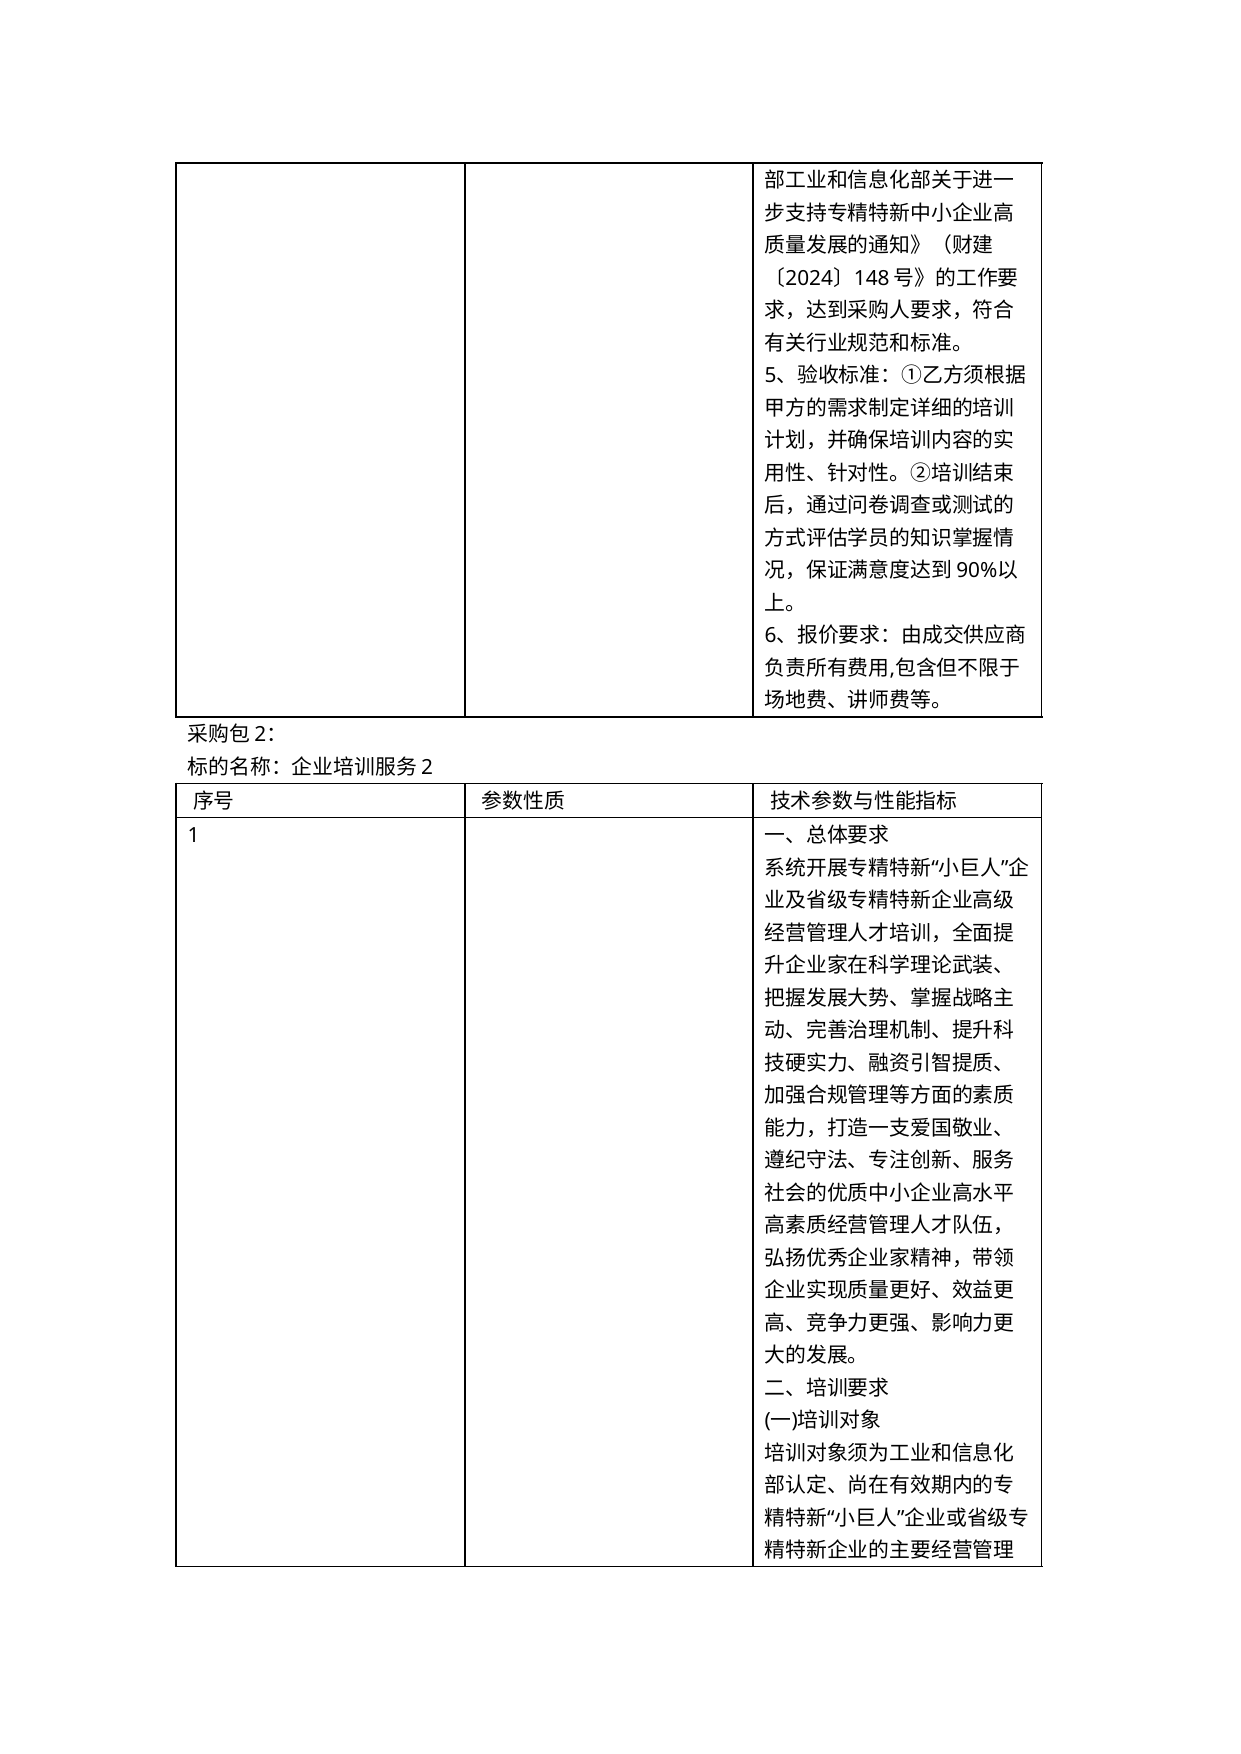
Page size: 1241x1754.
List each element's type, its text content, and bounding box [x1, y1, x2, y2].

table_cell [754, 164, 1041, 716]
table_cell [466, 164, 752, 716]
table_header 序号 [177, 784, 464, 817]
table_cell 1 [177, 818, 464, 1566]
table_cell 1 [177, 164, 464, 716]
text 采购包2： [187, 718, 1053, 750]
table_header 技术参数与性能指标 [754, 784, 1041, 817]
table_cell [754, 818, 1041, 1566]
table_cell [466, 818, 752, 1566]
table_header 参数性质 [466, 784, 752, 817]
text 标的名称：企业培训服务2 [187, 750, 1053, 783]
